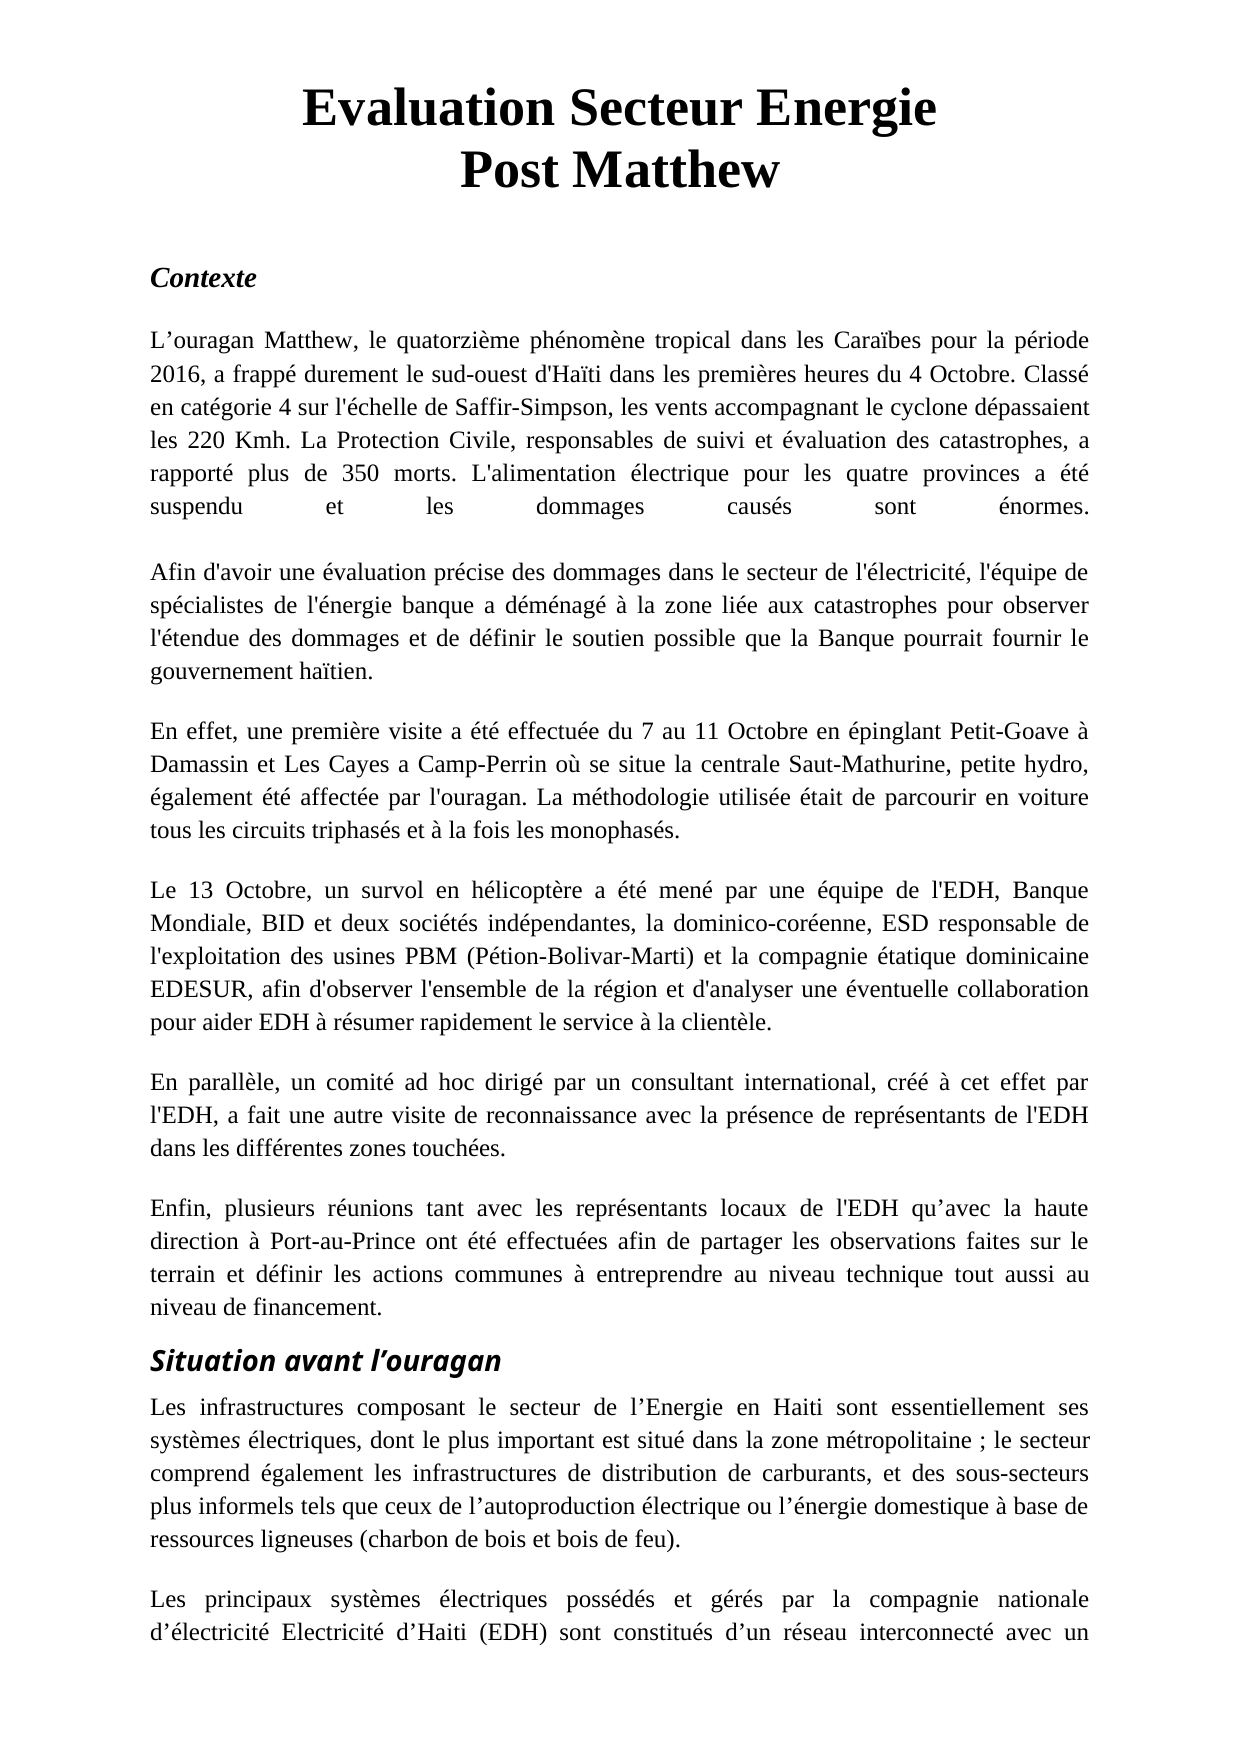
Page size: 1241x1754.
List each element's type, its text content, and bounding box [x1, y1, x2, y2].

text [150, 1584, 1090, 1646]
text Evaluation Secteur Energie [150, 75, 1090, 137]
text Le 13 Octobre, un survol en hélicoptère a été mené par une équipe de l'EDH, Banque Mondiale, BID et deux sociétés indépendantes, la dominico-coréenne, ESD responsable de l'exploitation des usines PBM (Pétion-Bolivar-Marti) et la compagnie étatique dominicaine EDESUR, afin d'observer l'ensemble de la région et d'analyser une éventuelle collaboration pour aider EDH à résumer rapidement le service à la clientèle. [150, 875, 1090, 1036]
text L’ouragan Matthew, le quatorzième phénomène tropical dans les Caraïbes pour la période 2016, a frappé durement le sud-ouest d'Haïti dans les premières heures du 4 Octobre. Classé en catégorie 4 sur l'échelle de Saffir-Simpson, les vents accompagnant le cyclone dépassaient les 220 Kmh. La Protection Civile, responsables de suivi et évaluation des catastrophes, a rapporté plus de 350 morts. L'alimentation électrique pour les quatre provinces a été suspendu et les dommages causés sont énormes. Afin d'avoir une évaluation précise des dommages dans le secteur de l'électricité, l'équipe de spécialistes de l'énergie banque a déménagé à la zone liée aux catastrophes pour observer l'étendue des dommages et de définir le soutien possible que la Banque pourrait fournir le gouvernement haïtien. [150, 326, 1090, 684]
text Enfin, plusieurs réunions tant avec les représentants locaux de l'EDH qu’avec la haute direction à Port-au-Prince ont été effectuées afin de partager les observations faites sur le terrain et définir les actions communes à entreprendre au niveau technique tout aussi au niveau de financement. [150, 1193, 1090, 1321]
text En effet, une première visite a été effectuée du 7 au 11 Octobre en épinglant Petit-Goave à Damassin et Les Cayes a Camp-Perrin où se situe la centrale Saut-Mathurine, petite hydro, également été affectée par l'ouragan. La méthodologie utilisée était de parcourir en voiture tous les circuits triphasés et à la fois les monophasés. [150, 716, 1090, 844]
text Contexte [150, 260, 1090, 293]
text En parallèle, un comité ad hoc dirigé par un consultant international, créé à cet effet par l'EDH, a fait une autre visite de reconnaissance avec la présence de représentants de l'EDH dans les différentes zones touchées. [150, 1067, 1090, 1162]
text Les infrastructures composant le secteur de l’Energie en Haiti sont essentiellement ses systèmes électriques, dont le plus important est situé dans la zone métropolitaine ; le secteur comprend également les infrastructures de distribution de carburants, et des sous-secteurs plus informels tels que ceux de l’autoproduction électrique ou l’énergie domestique à base de ressources ligneuses (charbon de bois et bois de feu). [150, 1392, 1090, 1553]
text Situation avant l’ouragan [150, 1340, 1090, 1380]
text Post Matthew [150, 137, 1090, 199]
